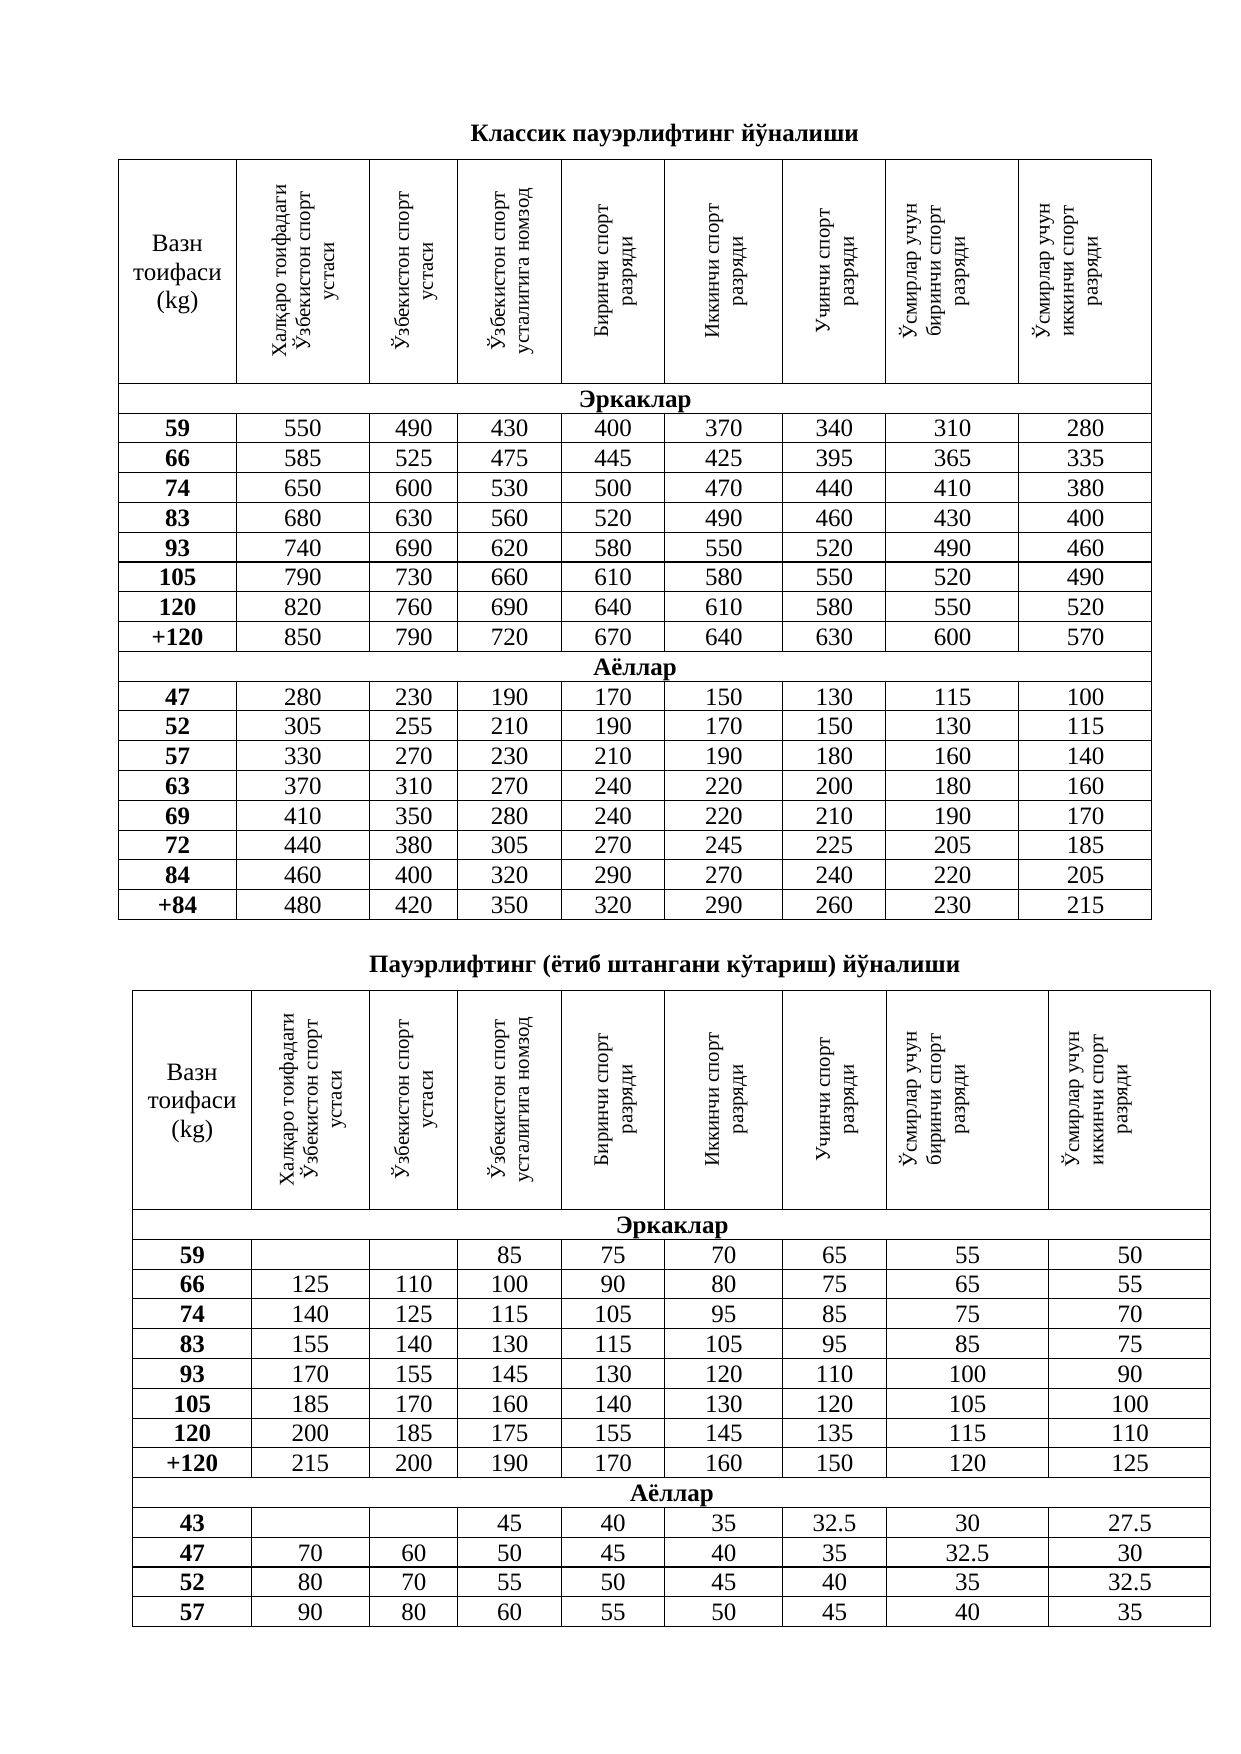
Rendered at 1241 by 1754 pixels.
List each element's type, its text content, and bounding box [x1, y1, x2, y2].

table_cell 140 [1019, 741, 1151, 770]
table_cell 70 [370, 1568, 457, 1596]
table_cell 80 [252, 1568, 369, 1596]
table_cell 240 [562, 801, 664, 829]
table_cell 50 [1049, 1240, 1210, 1268]
table_cell 43 [133, 1508, 251, 1537]
table_cell 430 [458, 414, 561, 442]
table_cell 93 [133, 1359, 251, 1388]
table_cell 490 [886, 533, 1018, 561]
table_cell +120 [119, 622, 236, 651]
table_cell 60 [458, 1597, 561, 1626]
table_cell 395 [783, 443, 885, 472]
table_cell 210 [562, 741, 664, 770]
table_cell 60 [370, 1538, 457, 1566]
table_cell 460 [783, 503, 885, 532]
table_cell 520 [783, 533, 885, 561]
table_cell 585 [237, 443, 369, 472]
table_cell 310 [370, 771, 457, 800]
table_cell 130 [886, 711, 1018, 740]
table_cell 155 [562, 1419, 664, 1447]
table_cell 240 [783, 860, 885, 889]
table_cell 320 [458, 860, 561, 889]
table_cell 63 [119, 771, 236, 800]
table_cell 680 [237, 503, 369, 532]
table_cell 185 [252, 1389, 369, 1417]
table_header Ўсмирлар учун биринчи спорт разряди [887, 991, 1048, 1209]
table_cell 50 [458, 1538, 561, 1566]
table_cell 410 [886, 473, 1018, 502]
table_cell 50 [665, 1597, 782, 1626]
table_cell 160 [886, 741, 1018, 770]
table_cell 550 [783, 563, 885, 591]
table_cell 600 [886, 622, 1018, 651]
table_cell 115 [886, 682, 1018, 710]
table_cell 230 [458, 741, 561, 770]
table_cell 480 [237, 890, 369, 919]
table_cell 255 [370, 711, 457, 740]
table_cell 550 [237, 414, 369, 442]
table_cell 155 [370, 1359, 457, 1388]
table_cell 90 [1049, 1359, 1210, 1388]
table_header Ўсмирлар учун иккинчи спорт разряди [1049, 991, 1210, 1209]
table_cell 200 [783, 771, 885, 800]
table_cell +120 [133, 1448, 251, 1477]
table_cell 270 [370, 741, 457, 770]
table_cell 120 [665, 1359, 782, 1388]
table_cell 190 [886, 801, 1018, 829]
table_cell 47 [133, 1538, 251, 1566]
table_cell 190 [665, 741, 782, 770]
table_cell 55 [458, 1568, 561, 1596]
table_cell 95 [665, 1299, 782, 1328]
table_cell 365 [886, 443, 1018, 472]
table_cell 55 [562, 1597, 664, 1626]
table_cell 190 [458, 1448, 561, 1477]
table_cell 70 [665, 1240, 782, 1268]
table_cell 74 [119, 473, 236, 502]
table_cell 280 [1019, 414, 1151, 442]
table_cell 145 [458, 1359, 561, 1388]
table_cell 145 [665, 1419, 782, 1447]
table_cell Аёллар [119, 652, 1151, 681]
table_cell 120 [887, 1448, 1048, 1477]
table_cell 84 [119, 860, 236, 889]
table_cell 520 [1019, 592, 1151, 621]
table_cell 100 [887, 1359, 1048, 1388]
table_cell 670 [562, 622, 664, 651]
table_cell 220 [886, 860, 1018, 889]
table_cell 200 [370, 1448, 457, 1477]
table_cell 190 [458, 682, 561, 710]
table_cell 32.5 [1049, 1568, 1210, 1596]
table_cell 45 [458, 1508, 561, 1537]
table_cell 600 [370, 473, 457, 502]
table_cell 85 [458, 1240, 561, 1268]
table_cell 40 [562, 1508, 664, 1537]
table_cell 820 [237, 592, 369, 621]
table_cell 45 [783, 1597, 886, 1626]
table_cell 490 [665, 503, 782, 532]
table_cell 40 [665, 1538, 782, 1566]
table_cell 500 [562, 473, 664, 502]
table_cell [370, 1508, 457, 1537]
table_header Ўзбекистон спорт усталигига номзод [458, 991, 561, 1209]
table_cell 640 [562, 592, 664, 621]
table_cell 75 [783, 1270, 886, 1298]
table_cell 380 [370, 831, 457, 859]
text Классик пауэрлифтинг йўналиши [177, 118, 1152, 147]
table_cell 350 [458, 890, 561, 919]
table_cell 170 [1019, 801, 1151, 829]
table_cell 130 [783, 682, 885, 710]
table_cell 59 [133, 1240, 251, 1268]
table_cell 70 [252, 1538, 369, 1566]
table_cell 400 [562, 414, 664, 442]
table_cell 125 [252, 1270, 369, 1298]
table_cell 70 [1049, 1299, 1210, 1328]
table_cell 110 [370, 1270, 457, 1298]
table_cell 370 [665, 414, 782, 442]
table_cell 850 [237, 622, 369, 651]
table_cell +84 [119, 890, 236, 919]
table_cell 445 [562, 443, 664, 472]
table_cell [252, 1240, 369, 1268]
table_cell 270 [562, 831, 664, 859]
table_cell 52 [133, 1568, 251, 1596]
table_cell 120 [783, 1389, 886, 1417]
table_cell 460 [237, 860, 369, 889]
table_cell 370 [237, 771, 369, 800]
table_cell 205 [886, 831, 1018, 859]
table_cell 210 [783, 801, 885, 829]
table_cell 330 [237, 741, 369, 770]
table_cell 305 [458, 831, 561, 859]
table_cell 72 [119, 831, 236, 859]
table_cell 175 [458, 1419, 561, 1447]
table_cell 170 [562, 1448, 664, 1477]
table_cell 74 [133, 1299, 251, 1328]
table_cell 490 [370, 414, 457, 442]
table_header Вазн тоифаси (kg) [119, 160, 236, 383]
table_cell 460 [1019, 533, 1151, 561]
table_cell 57 [119, 741, 236, 770]
table_cell 280 [237, 682, 369, 710]
table_cell 85 [887, 1329, 1048, 1358]
table_cell 80 [370, 1597, 457, 1626]
table_cell 520 [886, 563, 1018, 591]
table_cell Эркаклар [119, 384, 1151, 412]
table_cell 335 [1019, 443, 1151, 472]
table_header Халқаро тоифадаги Ўзбекистон спорт устаси [252, 991, 369, 1209]
table_cell 280 [458, 801, 561, 829]
table_cell 440 [237, 831, 369, 859]
table_cell 550 [886, 592, 1018, 621]
table_cell 90 [562, 1270, 664, 1298]
table_cell 35 [665, 1508, 782, 1537]
table_cell 130 [458, 1329, 561, 1358]
table_cell 57 [133, 1597, 251, 1626]
table_cell 740 [237, 533, 369, 561]
table_header Учинчи спорт разряди [783, 991, 886, 1209]
table_cell 115 [1019, 711, 1151, 740]
table_header Иккинчи спорт разряди [665, 160, 782, 383]
table_cell 170 [665, 711, 782, 740]
table_cell 760 [370, 592, 457, 621]
table_cell 105 [133, 1389, 251, 1417]
table_cell 105 [119, 563, 236, 591]
table_cell 400 [370, 860, 457, 889]
table_header Вазн тоифаси (kg) [133, 991, 251, 1209]
table_cell 115 [887, 1419, 1048, 1447]
table_cell 640 [665, 622, 782, 651]
table_cell 45 [562, 1538, 664, 1566]
table_header Иккинчи спорт разряди [665, 991, 782, 1209]
table_cell 85 [783, 1299, 886, 1328]
table_cell 530 [458, 473, 561, 502]
table_cell 65 [887, 1270, 1048, 1298]
table_cell [252, 1508, 369, 1537]
table_cell 140 [252, 1299, 369, 1328]
table_cell 35 [1049, 1597, 1210, 1626]
table_cell 40 [783, 1568, 886, 1596]
table_cell 580 [665, 563, 782, 591]
table_cell 47 [119, 682, 236, 710]
table_cell 105 [887, 1389, 1048, 1417]
table_cell 245 [665, 831, 782, 859]
table_cell 690 [370, 533, 457, 561]
table_header Биринчи спорт разряди [562, 160, 664, 383]
table_cell 105 [665, 1329, 782, 1358]
table_cell 140 [370, 1329, 457, 1358]
table_header Ўзбекистон спорт устаси [370, 991, 457, 1209]
table_cell 110 [1049, 1419, 1210, 1447]
table_cell 180 [783, 741, 885, 770]
table_cell 350 [370, 801, 457, 829]
table_cell 560 [458, 503, 561, 532]
table_cell 66 [119, 443, 236, 472]
table_cell 290 [665, 890, 782, 919]
table_cell 410 [237, 801, 369, 829]
table_cell 730 [370, 563, 457, 591]
table_cell 150 [783, 711, 885, 740]
table_cell 155 [252, 1329, 369, 1358]
table_cell 790 [237, 563, 369, 591]
table_cell 550 [665, 533, 782, 561]
table_cell 100 [1019, 682, 1151, 710]
table_cell 115 [562, 1329, 664, 1358]
table_cell 650 [237, 473, 369, 502]
table_cell 45 [665, 1568, 782, 1596]
table_cell 75 [1049, 1329, 1210, 1358]
table_cell 120 [119, 592, 236, 621]
table_cell 83 [119, 503, 236, 532]
table_cell 150 [665, 682, 782, 710]
table_cell 35 [887, 1568, 1048, 1596]
table_cell 65 [783, 1240, 886, 1268]
table_cell 220 [665, 771, 782, 800]
table_cell 240 [562, 771, 664, 800]
table_cell Эркаклар [133, 1210, 1210, 1239]
table_cell 320 [562, 890, 664, 919]
table_cell 95 [783, 1329, 886, 1358]
table_cell 260 [783, 890, 885, 919]
table_cell 75 [562, 1240, 664, 1268]
table_cell 90 [252, 1597, 369, 1626]
table_cell 35 [783, 1538, 886, 1566]
text Пауэрлифтинг (ётиб штангани кўтариш) йўналиши [177, 949, 1152, 977]
table_cell 130 [562, 1359, 664, 1388]
table_cell 52 [119, 711, 236, 740]
table_cell 440 [783, 473, 885, 502]
table_cell 180 [886, 771, 1018, 800]
table_cell 125 [1049, 1448, 1210, 1477]
table_cell 125 [370, 1299, 457, 1328]
table_cell 520 [562, 503, 664, 532]
table_cell 270 [665, 860, 782, 889]
table_cell 490 [1019, 563, 1151, 591]
table_cell 400 [1019, 503, 1151, 532]
table_cell 32.5 [887, 1538, 1048, 1566]
table_header Ўсмирлар учун биринчи спорт разряди [886, 160, 1018, 383]
table_cell 32.5 [783, 1508, 886, 1537]
table_cell 185 [1019, 831, 1151, 859]
table_header Ўсмирлар учун иккинчи спорт разряди [1019, 160, 1151, 383]
table_cell [370, 1240, 457, 1268]
table_cell 140 [562, 1389, 664, 1417]
table_cell 475 [458, 443, 561, 472]
table_cell 270 [458, 771, 561, 800]
table_cell 470 [665, 473, 782, 502]
table_header Ўзбекистон спорт усталигига номзод [458, 160, 561, 383]
table_header Учинчи спорт разряди [783, 160, 885, 383]
table_cell 160 [1019, 771, 1151, 800]
table_cell 630 [370, 503, 457, 532]
table_cell 310 [886, 414, 1018, 442]
table_cell 230 [370, 682, 457, 710]
table_cell 120 [133, 1419, 251, 1447]
table_cell 525 [370, 443, 457, 472]
table_cell 620 [458, 533, 561, 561]
table_cell 27.5 [1049, 1508, 1210, 1537]
table_cell 115 [458, 1299, 561, 1328]
table_cell 290 [562, 860, 664, 889]
table_cell Аёллар [133, 1478, 1210, 1507]
table_cell 55 [887, 1240, 1048, 1268]
table_cell 420 [370, 890, 457, 919]
table_cell 69 [119, 801, 236, 829]
table_cell 30 [887, 1508, 1048, 1537]
table_cell 215 [252, 1448, 369, 1477]
table_cell 425 [665, 443, 782, 472]
table_cell 610 [562, 563, 664, 591]
table_cell 380 [1019, 473, 1151, 502]
table_cell 205 [1019, 860, 1151, 889]
table_cell 50 [562, 1568, 664, 1596]
table_cell 170 [252, 1359, 369, 1388]
table_cell 170 [370, 1389, 457, 1417]
table_cell 185 [370, 1419, 457, 1447]
table_cell 210 [458, 711, 561, 740]
table_cell 93 [119, 533, 236, 561]
table_cell 225 [783, 831, 885, 859]
table_cell 200 [252, 1419, 369, 1447]
table_cell 340 [783, 414, 885, 442]
table_cell 59 [119, 414, 236, 442]
table_cell 690 [458, 592, 561, 621]
table_cell 135 [783, 1419, 886, 1447]
table_cell 660 [458, 563, 561, 591]
table_cell 215 [1019, 890, 1151, 919]
table_cell 430 [886, 503, 1018, 532]
table_cell 570 [1019, 622, 1151, 651]
table_cell 130 [665, 1389, 782, 1417]
table_cell 40 [887, 1597, 1048, 1626]
table_header Биринчи спорт разряди [562, 991, 664, 1209]
table_header Халқаро тоифадаги Ўзбекистон спорт устаси [237, 160, 369, 383]
table_cell 30 [1049, 1538, 1210, 1566]
table_cell 610 [665, 592, 782, 621]
table_cell 230 [886, 890, 1018, 919]
table_cell 190 [562, 711, 664, 740]
table_cell 220 [665, 801, 782, 829]
table_header Ўзбекистон спорт устаси [370, 160, 457, 383]
table_cell 150 [783, 1448, 886, 1477]
table_cell 80 [665, 1270, 782, 1298]
table_cell 100 [458, 1270, 561, 1298]
table_cell 110 [783, 1359, 886, 1388]
table_cell 75 [887, 1299, 1048, 1328]
table_cell 790 [370, 622, 457, 651]
table_cell 160 [665, 1448, 782, 1477]
table_cell 720 [458, 622, 561, 651]
table_cell 305 [237, 711, 369, 740]
table_cell [1211, 1477, 1240, 1507]
table_cell 160 [458, 1389, 561, 1417]
table_cell 105 [562, 1299, 664, 1328]
table_cell 170 [562, 682, 664, 710]
table_cell 580 [562, 533, 664, 561]
table_cell 55 [1049, 1270, 1210, 1298]
table_cell 580 [783, 592, 885, 621]
table_cell 100 [1049, 1389, 1210, 1417]
table_cell 66 [133, 1270, 251, 1298]
table_cell 83 [133, 1329, 251, 1358]
table_cell 630 [783, 622, 885, 651]
